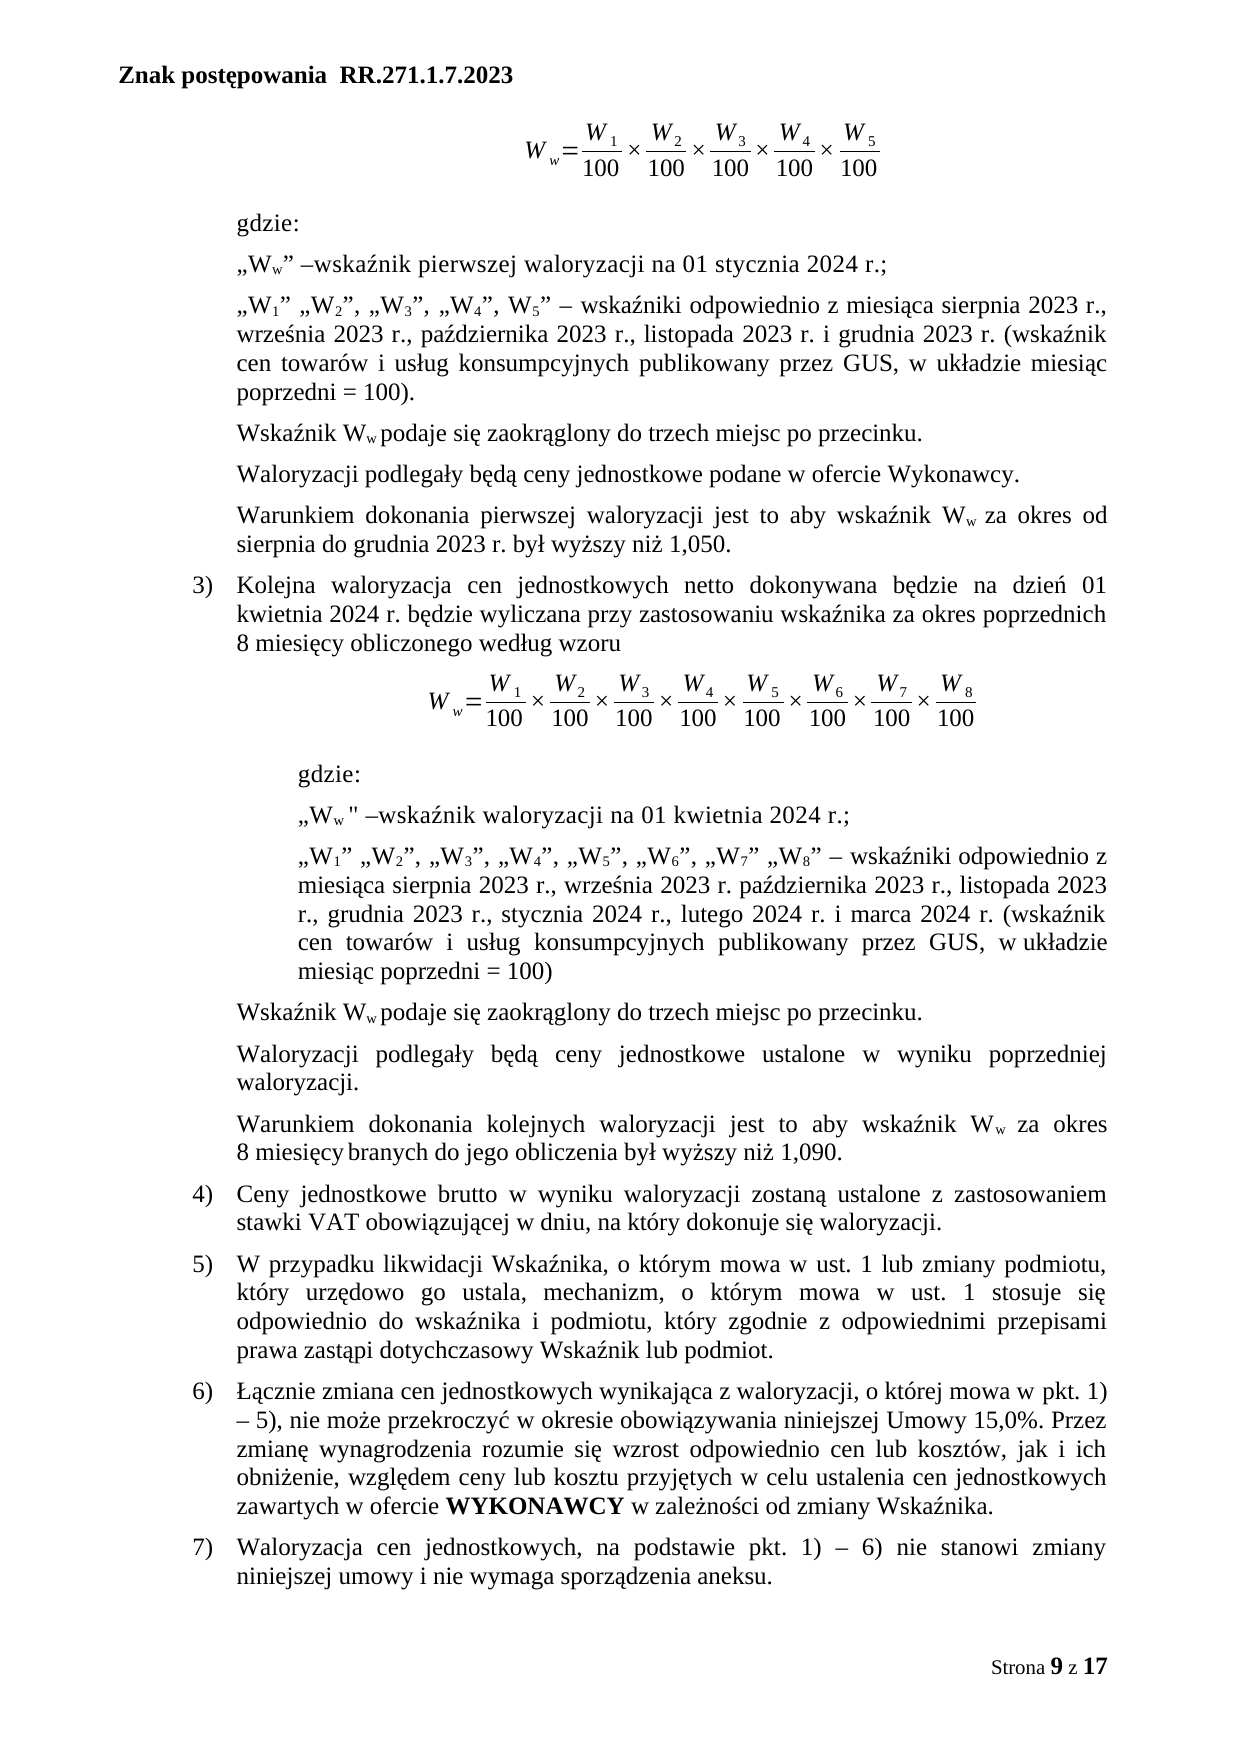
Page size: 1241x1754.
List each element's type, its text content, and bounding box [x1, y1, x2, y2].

text Waloryzacji podlegały będą ceny jednostkowe podane w ofercie Wykonawcy. [236, 459, 1107, 488]
text Wskaźnik Ww podaje się zaokrąglony do trzech miejsc po przecinku. [236, 418, 1107, 447]
list „Ww” –wskaźnik pierwszej waloryzacji na 01 stycznia 2024 r.; [236, 249, 1107, 278]
list Łącznie zmiana cen jednostkowych wynikająca z waloryzacji, o której mowa w pkt. 1) – 5), nie może przekroczyć w okresie obowiązywania niniejszej Umowy 15,0%. Przez zmianę wynagrodzenia rozumie się wzrost odpowiednio cen lub kosztów, jak i ich obniżenie, względem ceny lub kosztu przyjętych w celu ustalenia cen jednostkowych zawartych w ofercie WYKONAWCY w zależności od zmiany Wskaźnika. [192, 1376, 1107, 1520]
list Kolejna waloryzacja cen jednostkowych netto dokonywana będzie na dzień 01 kwietnia 2024 r. będzie wyliczana przy zastosowaniu wskaźnika za okres poprzednich 8 miesięcy obliczonego według wzoru [192, 570, 1107, 657]
list W przypadku likwidacji Wskaźnika, o którym mowa w ust. 1 lub zmiany podmiotu, który urzędowo go ustala, mechanizm, o którym mowa w ust. 1 stosuje się odpowiednio do wskaźnika i podmiotu, który zgodnie z odpowiednimi przepisami prawa zastąpi dotychczasowy Wskaźnik lub podmiot. [192, 1249, 1107, 1364]
list „W1” „W2”, „W3”, „W4”, „W5”, „W6”, „W7” „W8” – wskaźniki odpowiednio z miesiąca sierpnia 2023 r., września 2023 r. października 2023 r., listopada 2023 r., grudnia 2023 r., stycznia 2024 r., lutego 2024 r. i marca 2024 r. (wskaźnik cen towarów i usług konsumpcyjnych publikowany przez GUS, w układzie miesiąc poprzedni = 100) [298, 841, 1107, 985]
list gdzie: [236, 208, 1107, 237]
list Waloryzacja cen jednostkowych, na podstawie pkt. 1) – 6) nie stanowi zmiany niniejszej umowy i nie wymaga sporządzenia aneksu. [192, 1532, 1107, 1590]
text Warunkiem dokonania kolejnych waloryzacji jest to aby wskaźnik Ww za okres 8 miesięcy branych do jego obliczenia był wyższy niż 1,090. [236, 1109, 1107, 1166]
list „Ww " –wskaźnik waloryzacji na 01 kwietnia 2024 r.; [298, 800, 1107, 829]
text Wskaźnik Ww podaje się zaokrąglony do trzech miejsc po przecinku. [236, 997, 1107, 1026]
list „W1” „W2”, „W3”, „W4”, W5” – wskaźniki odpowiednio z miesiąca sierpnia 2023 r., września 2023 r., października 2023 r., listopada 2023 r. i grudnia 2023 r. (wskaźnik cen towarów i usług konsumpcyjnych publikowany przez GUS, w układzie miesiąc poprzedni = 100). [236, 290, 1107, 405]
text Waloryzacji podlegały będą ceny jednostkowe ustalone w wyniku poprzedniej waloryzacji. [236, 1039, 1107, 1096]
text Warunkiem dokonania pierwszej waloryzacji jest to aby wskaźnik Ww za okres od sierpnia do grudnia 2023 r. był wyższy niż 1,050. [236, 500, 1107, 558]
list gdzie: [298, 759, 1107, 787]
list Ceny jednostkowe brutto w wyniku waloryzacji zostaną ustalone z zastosowaniem stawki VAT obowiązującej w dniu, na który dokonuje się waloryzacji. [192, 1179, 1107, 1236]
